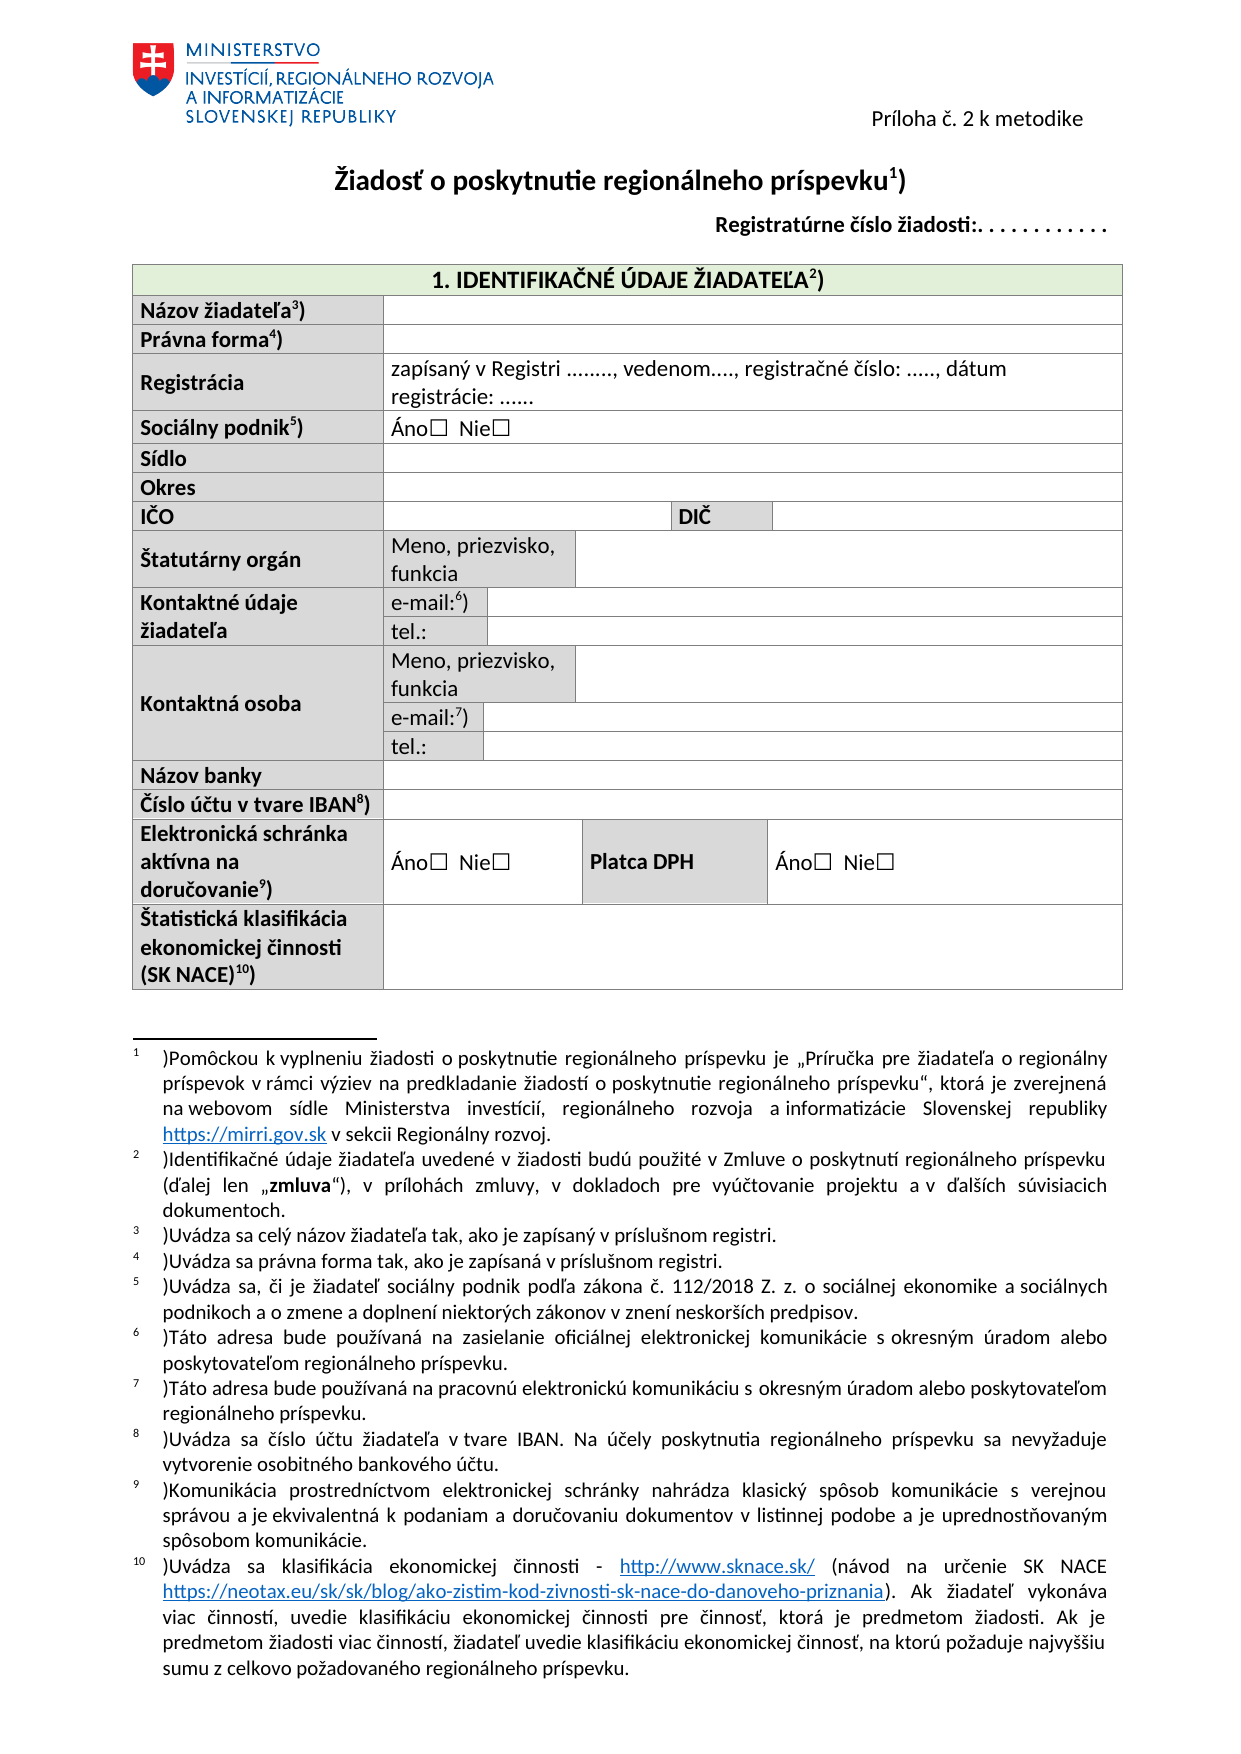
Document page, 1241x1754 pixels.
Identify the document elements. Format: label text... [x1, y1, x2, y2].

table_cell tel.: [384, 732, 483, 760]
table_cell [384, 502, 671, 530]
table_cell Kontaktné údaje žiadateľa [133, 588, 383, 645]
table_cell [384, 905, 1122, 989]
table_cell e-mail:) [384, 703, 483, 731]
table_cell Názov žiadateľa) [133, 296, 383, 324]
table_cell Názov banky [133, 761, 383, 789]
table_cell [773, 502, 1122, 530]
table_cell [484, 732, 1122, 760]
table_cell [384, 473, 1122, 501]
table_cell [384, 761, 1122, 789]
table_cell Elektronická schránka aktívna na doručovanie) [133, 820, 383, 903]
table_cell Áno Nie [768, 820, 1122, 903]
table_cell IČO [133, 502, 383, 530]
table_cell Registrácia [133, 354, 383, 410]
table_cell zapísaný v Registri ........, vedenom...., registračné číslo: ....., dátum registrácie: ...... [384, 354, 1122, 410]
table_cell Platca DPH [583, 820, 767, 903]
table_cell [384, 325, 1122, 353]
table_cell Meno, priezvisko, funkcia [384, 531, 575, 587]
table_cell [576, 531, 1122, 587]
table_cell Sociálny podnik) [133, 411, 383, 443]
table_cell DIČ [672, 502, 772, 530]
table_cell Áno Nie [384, 820, 582, 903]
table_cell Okres [133, 473, 383, 501]
text Registratúrne číslo žiadosti:. . . . . . . . . . . . [133, 211, 1107, 239]
table_cell Číslo účtu v tvare IBAN) [133, 790, 383, 818]
text Žiadosť o poskytnutie regionálneho príspevku) [133, 162, 1107, 198]
table_cell Právna forma) [133, 325, 383, 353]
picture [132, 43, 494, 127]
table_cell [384, 296, 1122, 324]
table_cell Kontaktná osoba [133, 646, 383, 760]
table_cell Sídlo [133, 444, 383, 472]
table_cell [488, 588, 1122, 616]
table_cell Áno Nie [384, 411, 1122, 443]
table_cell [488, 617, 1122, 645]
table_header 1. IDENTIFIKAČNÉ ÚDAJE ŽIADATEĽA) [133, 265, 1122, 295]
table_cell [576, 646, 1122, 702]
table_cell [484, 703, 1122, 731]
table_cell e-mail:) [384, 588, 487, 616]
table_cell [384, 790, 1122, 818]
table_cell Meno, priezvisko, funkcia [384, 646, 575, 702]
table_cell [384, 444, 1122, 472]
table_cell Štatutárny orgán [133, 531, 383, 587]
table_cell Štatistická klasifikácia ekonomickej činnosti (SK NACE)) [133, 905, 383, 989]
table_cell tel.: [384, 617, 487, 645]
